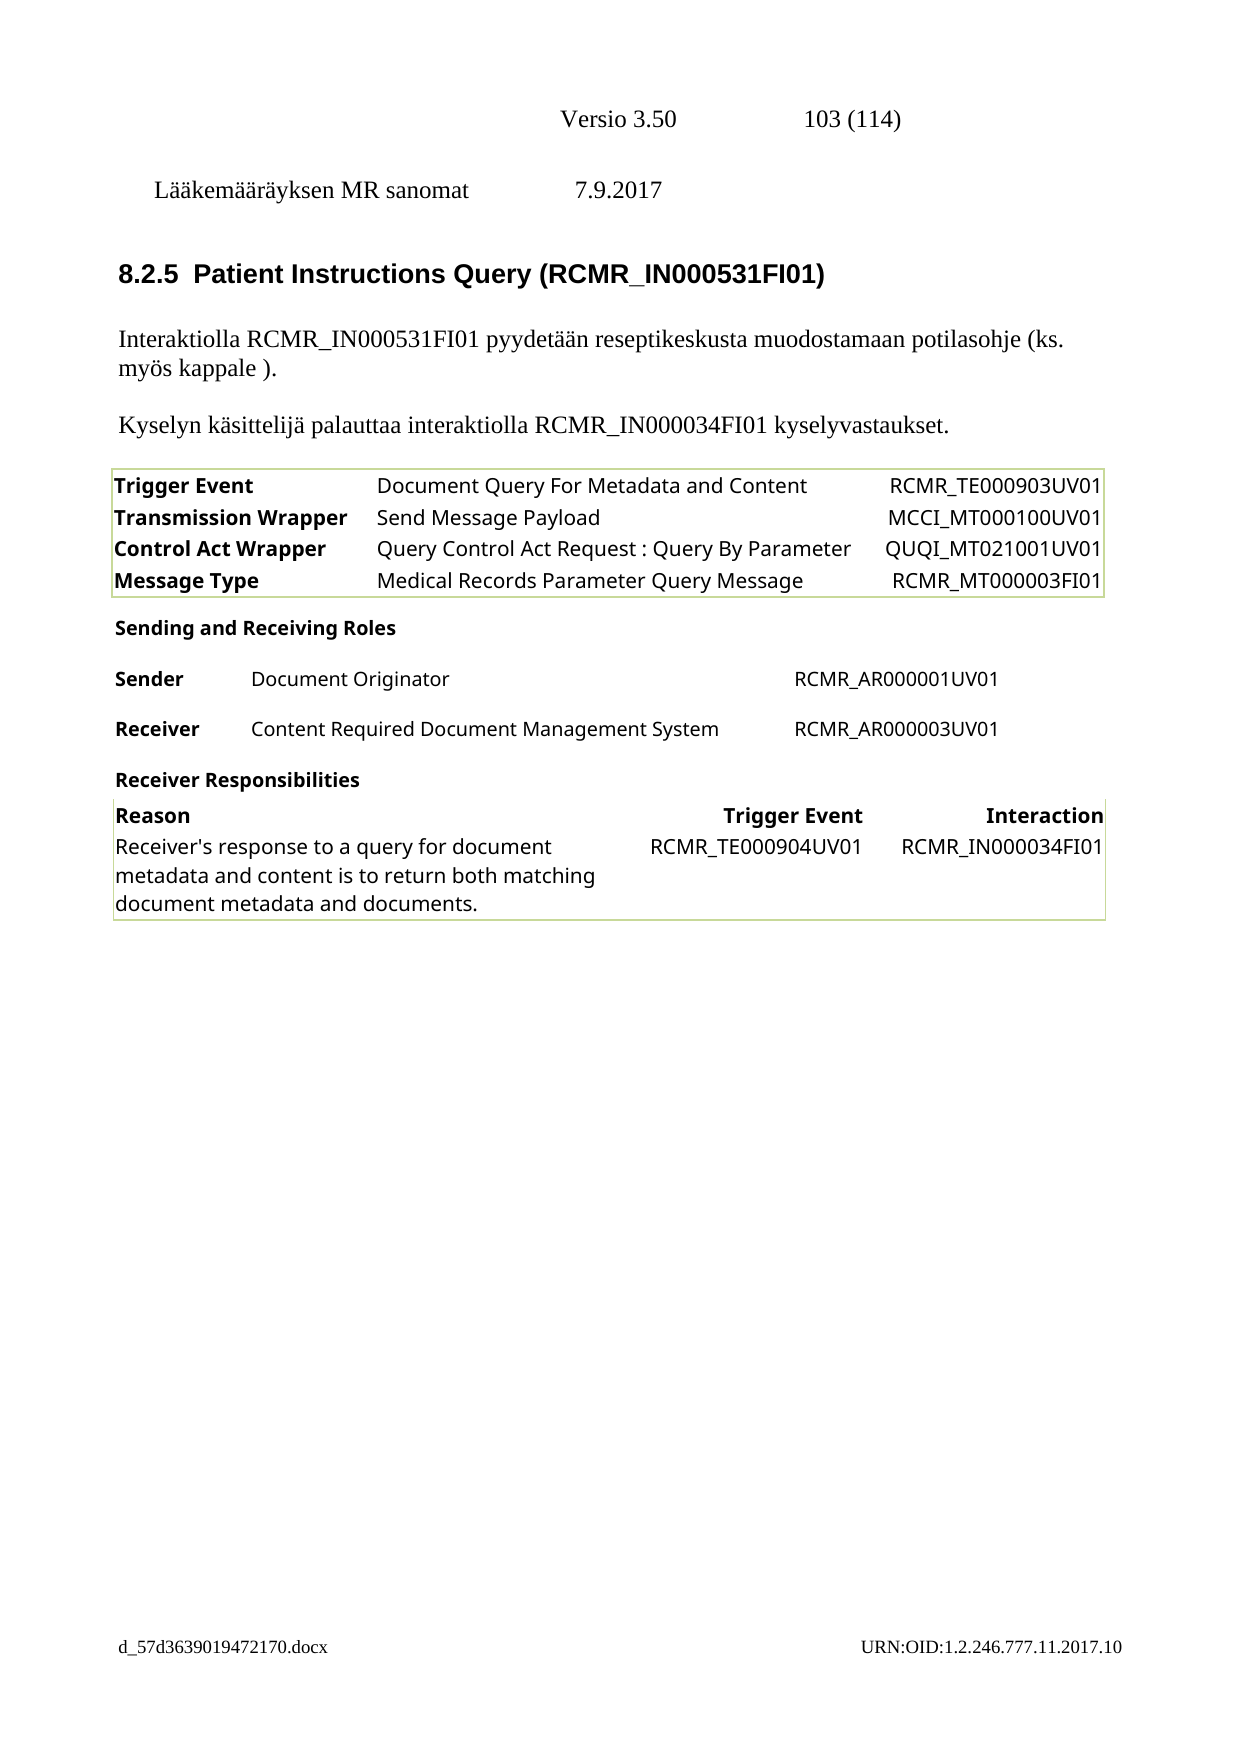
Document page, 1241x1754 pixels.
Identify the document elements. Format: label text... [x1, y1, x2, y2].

text Kyselyn käsittelijä palauttaa interaktiolla RCMR_IN000034FI01 kyselyvastaukset. [118, 411, 1122, 439]
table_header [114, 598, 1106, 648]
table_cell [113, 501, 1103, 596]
text Interaktiolla RCMR_IN000531FI01 pyydetään reseptikeskusta muodostamaan potilasohje (ks. myös kappale ). [118, 324, 1122, 382]
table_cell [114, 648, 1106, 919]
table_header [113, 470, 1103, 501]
subtitle Patient Instructions Query (RCMR_IN000531FI01) [118, 258, 1122, 289]
